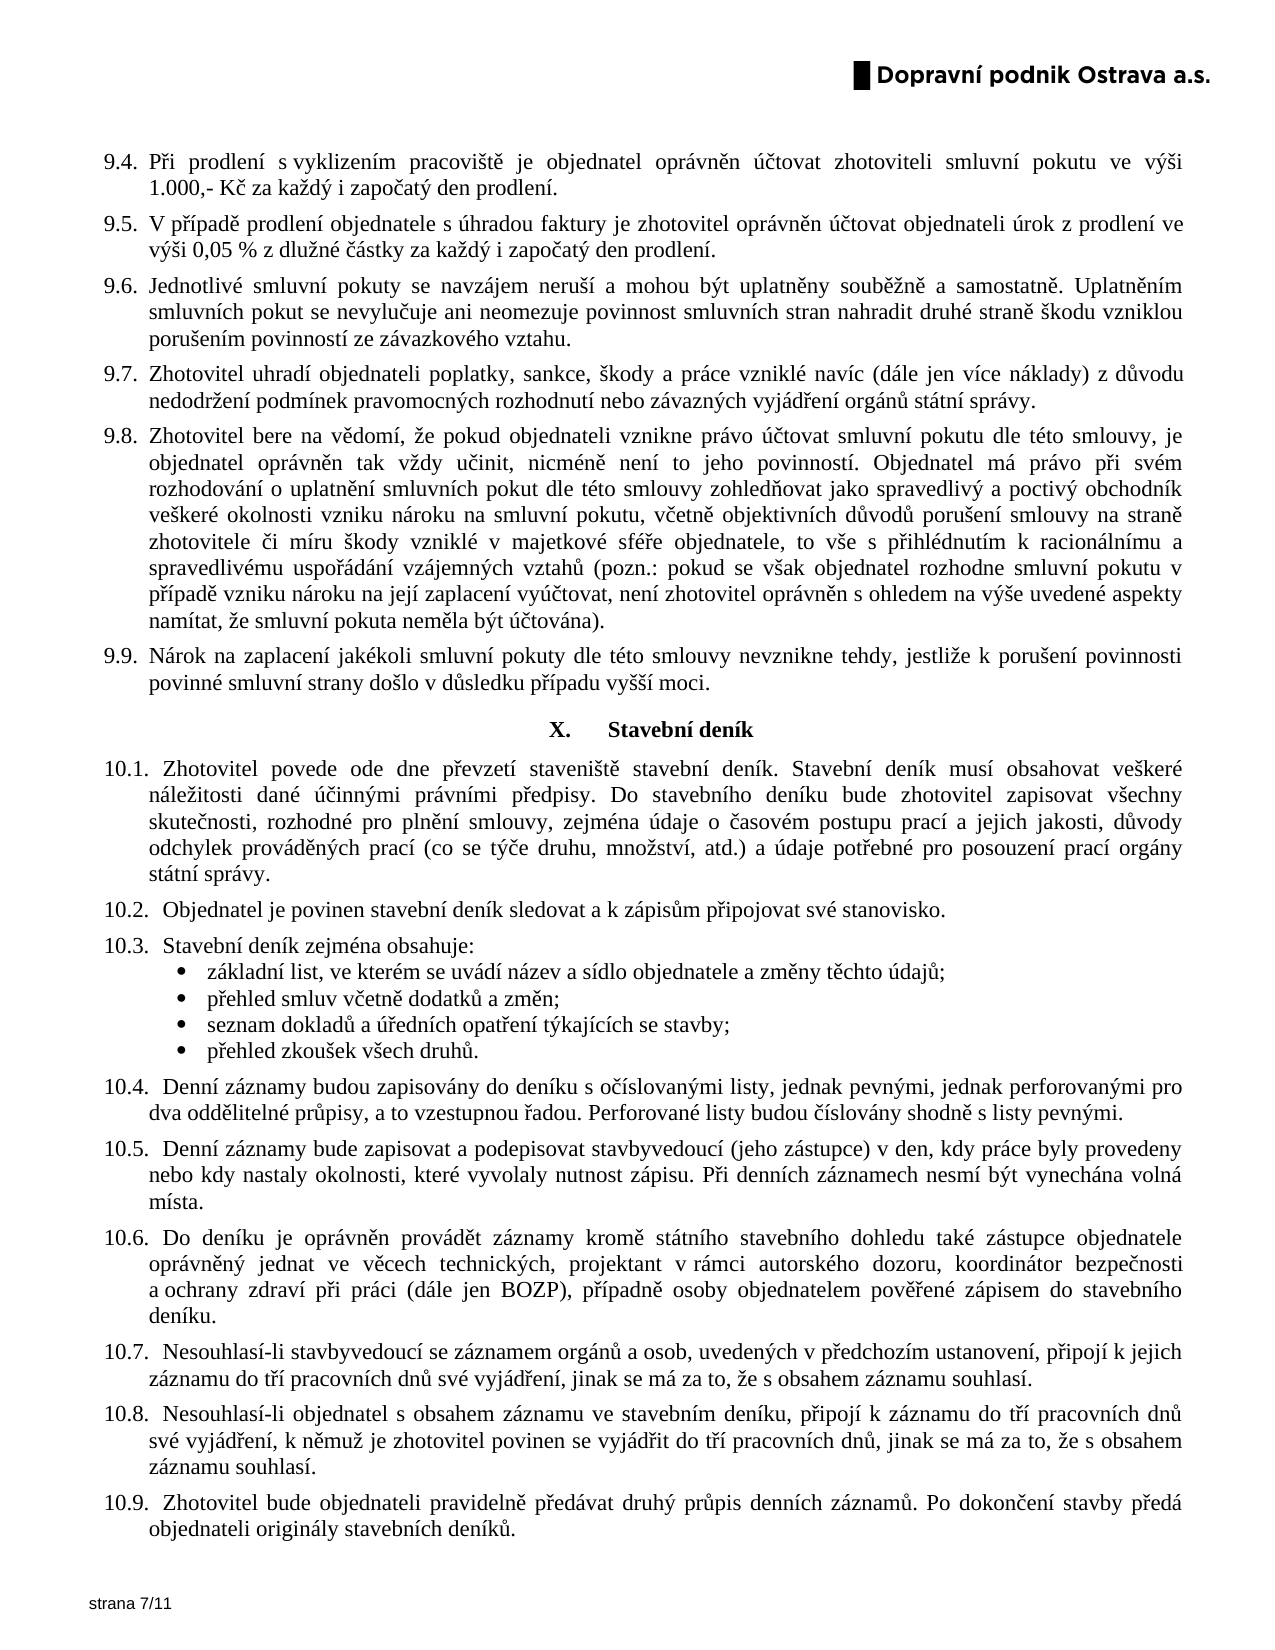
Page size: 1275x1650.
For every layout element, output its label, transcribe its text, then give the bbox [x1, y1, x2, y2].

text základní list, ve kterém se uvádí název a sídlo objednatele a změny těchto údajů; [177, 958, 1186, 984]
list V případě prodlení objednatele s úhradou faktury je zhotovitel oprávněn účtovat objednateli úrok z prodlení ve výši 0,05 % z dlužné částky za každý i započatý den prodlení. [103, 210, 1184, 262]
list Nesouhlasí-li objednatel s obsahem záznamu ve stavebním deníku, připojí k záznamu do tří pracovních dnů své vyjádření, k němuž je zhotovitel povinen se vyjádřit do tří pracovních dnů, jinak se má za to, že s obsahem záznamu souhlasí. [103, 1400, 1184, 1479]
list Nesouhlasí-li stavbyvedoucí se záznamem orgánů a osob, uvedených v předchozím ustanovení, připojí k jejich záznamu do tří pracovních dnů své vyjádření, jinak se má za to, že s obsahem záznamu souhlasí. [103, 1338, 1184, 1391]
text přehled smluv včetně dodatků a změn; [177, 984, 1186, 1011]
list Zhotovitel bude objednateli pravidelně předávat druhý průpis denních záznamů. Po dokončení stavby předá objednateli originály stavebních deníků. [103, 1489, 1184, 1542]
list Zhotovitel uhradí objednateli poplatky, sankce, škody a práce vzniklé navíc (dále jen více náklady) z důvodu nedodržení podmínek pravomocných rozhodnutí nebo závazných vyjádření orgánů státní správy. [103, 360, 1184, 413]
list Nárok na zaplacení jakékoli smluvní pokuty dle této smlouvy nevznikne tehdy, jestliže k porušení povinnosti povinné smluvní strany došlo v důsledku případu vyšší moci. [103, 643, 1184, 695]
list Objednatel je povinen stavební deník sledovat a k zápisům připojovat své stanovisko. [103, 896, 1184, 922]
list Zhotovitel povede ode dne převzetí staveniště stavební deník. Stavební deník musí obsahovat veškeré náležitosti dané účinnými právními předpisy. Do stavebního deníku bude zhotovitel zapisovat všechny skutečnosti, rozhodné pro plnění smlouvy, zejména údaje o časovém postupu prací a jejich jakosti, důvody odchylek prováděných prací (co se týče druhu, množství, atd.) a údaje potřebné pro posouzení prací orgány státní správy. [103, 755, 1184, 887]
list Zhotovitel bere na vědomí, že pokud objednateli vznikne právo účtovat smluvní pokutu dle této smlouvy, je objednatel oprávněn tak vždy učinit, nicméně není to jeho povinností. Objednatel má právo při svém rozhodování o uplatnění smluvních pokut dle této smlouvy zohledňovat jako spravedlivý a poctivý obchodník veškeré okolnosti vzniku nároku na smluvní pokutu, včetně objektivních důvodů porušení smlouvy na straně zhotovitele či míru škody vzniklé v majetkové sféře objednatele, to vše s přihlédnutím k racionálnímu a spravedlivému uspořádání vzájemných vztahů (pozn.: pokud se však objednatel rozhodne smluvní pokutu v případě vzniku nároku na její zaplacení vyúčtovat, není zhotovitel oprávněn s ohledem na výše uvedené aspekty namítat, že smluvní pokuta neměla být účtována). [103, 422, 1184, 633]
list Denní záznamy bude zapisovat a podepisovat stavbyvedoucí (jeho zástupce) v den, kdy práce byly provedeny nebo kdy nastaly okolnosti, které vyvolaly nutnost zápisu. Při denních záznamech nesmí být vynechána volná místa. [103, 1135, 1184, 1214]
picture [853, 61, 1210, 90]
text přehled zkoušek všech druhů. [177, 1037, 1186, 1064]
list Do deníku je oprávněn provádět záznamy kromě státního stavebního dohledu také zástupce objednatele oprávněný jednat ve věcech technických, projektant v rámci autorského dozoru, koordinátor bezpečnosti a ochrany zdraví při práci (dále jen BOZP), případně osoby objednatelem pověřené zápisem do stavebního deníku. [103, 1223, 1184, 1329]
text seznam dokladů a úředních opatření týkajících se stavby; [177, 1011, 1186, 1037]
list Denní záznamy budou zapisovány do deníku s očíslovanými listy, jednak pevnými, jednak perforovanými pro dva oddělitelné průpisy, a to vzestupnou řadou. Perforované listy budou číslovány shodně s listy pevnými. [103, 1073, 1184, 1126]
list Při prodlení s vyklizením pracoviště je objednatel oprávněn účtovat zhotoviteli smluvní pokutu ve výši 1.000,- Kč za každý i započatý den prodlení. [103, 148, 1184, 200]
list Jednotlivé smluvní pokuty se navzájem neruší a mohou být uplatněny souběžně a samostatně. Uplatněním smluvních pokut se nevylučuje ani neomezuje povinnost smluvních stran nahradit druhé straně škodu vzniklou porušením povinností ze závazkového vztahu. [103, 272, 1184, 351]
list Stavební deník zejména obsahuje: [103, 932, 1184, 958]
subtitle Stavební deník [118, 716, 1184, 742]
